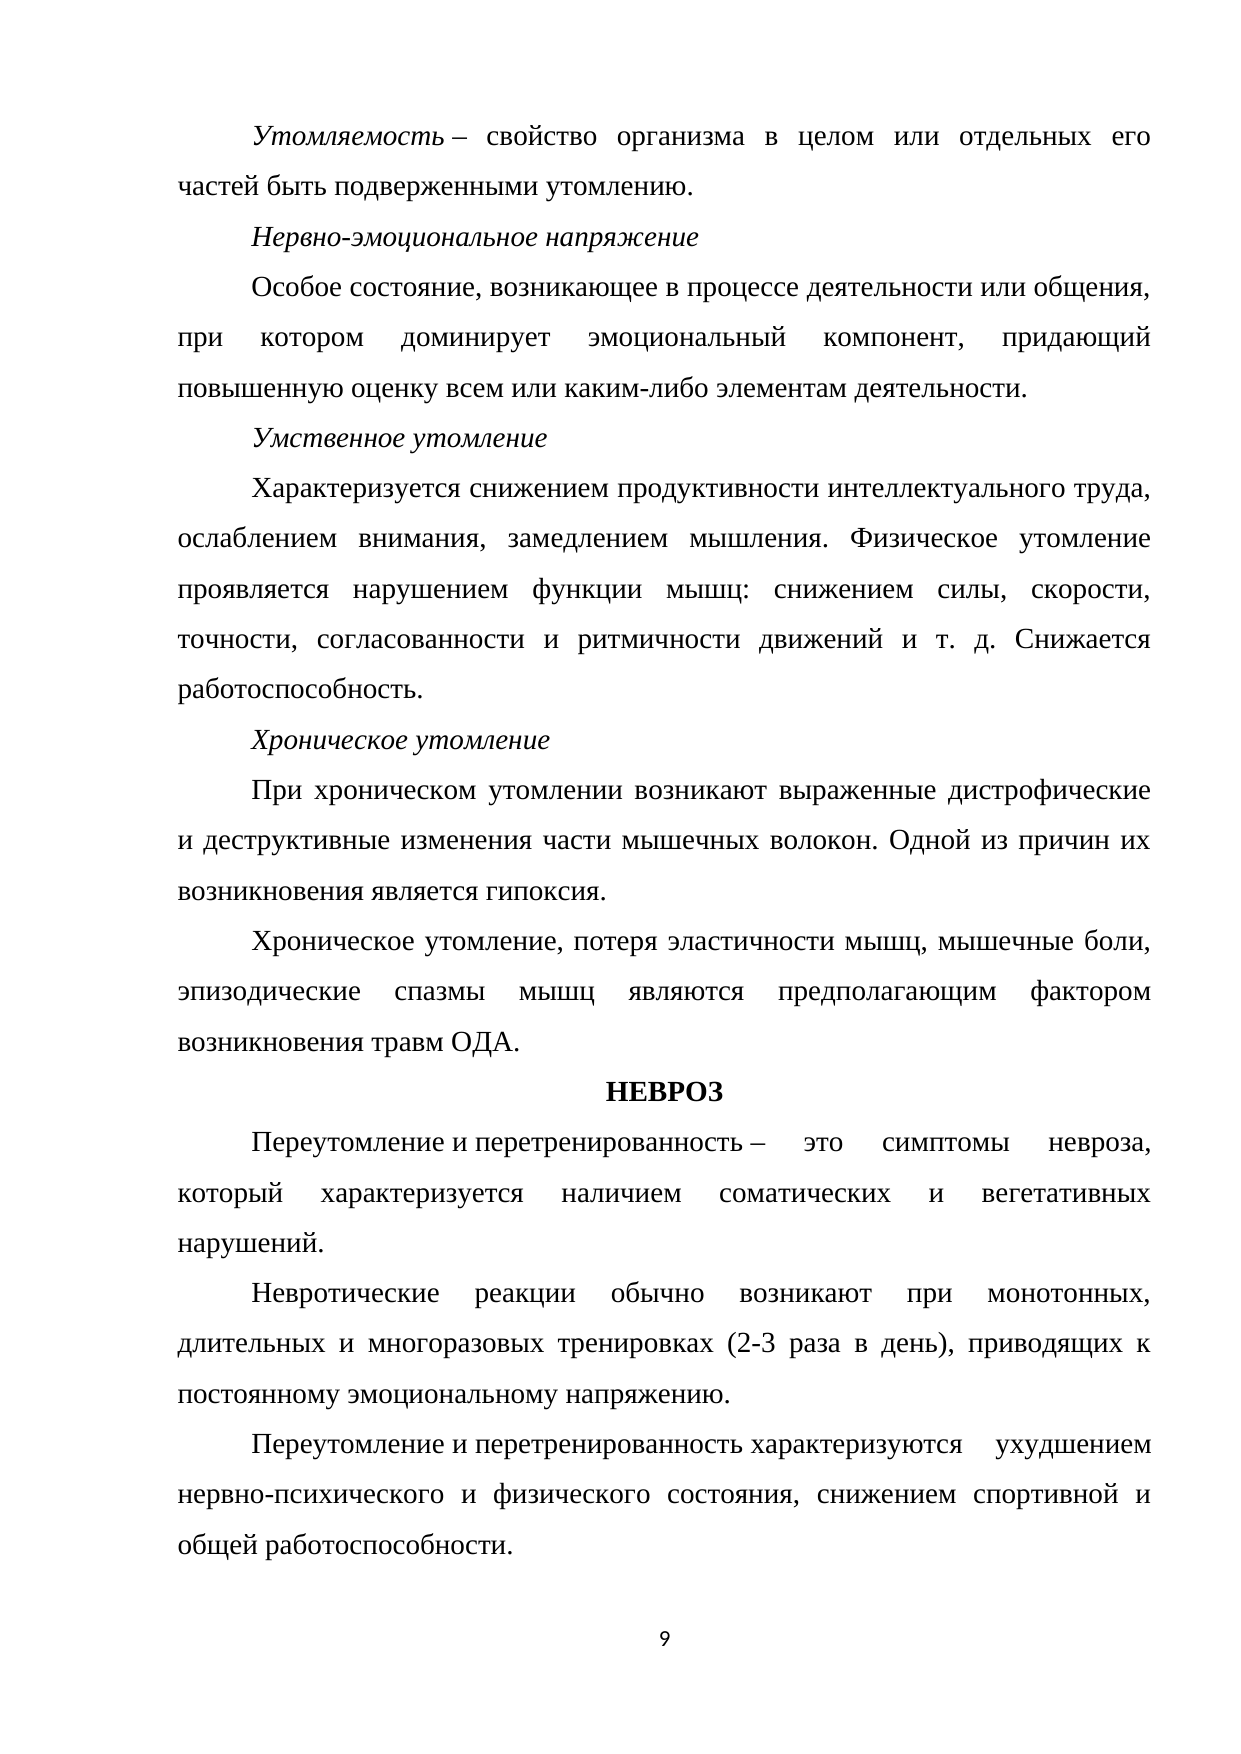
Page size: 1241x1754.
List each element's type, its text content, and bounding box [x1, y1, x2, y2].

text НЕВРОЗ [177, 1074, 1152, 1108]
text Утомляемость – свойство организма в целом или отдельных его частей быть подверженными утомлению. [177, 118, 1152, 202]
text Особое состояние, возникающее в процессе деятельности или общения, при котором доминирует эмоциональный компонент, придающий повышенную оценку всем или каким-либо элементам деятельности. [177, 269, 1152, 403]
text Нервно-эмоциональное напряжение [177, 219, 1152, 252]
text Характеризуется снижением продуктивности интеллектуального труда, ослаблением внимания, замедлением мышления. Физическое утомление проявляется нарушением функции мышц: снижением силы, скорости, точности, согласованности и ритмичности движений и т. д. Снижается работоспособность. [177, 470, 1152, 705]
text Умственное утомление [177, 420, 1152, 453]
text Невротические реакции обычно возникают при монотонных, длительных и многоразовых тренировках (2-3 раза в день), приводящих к постоянному эмоциональному напряжению. [177, 1275, 1152, 1409]
text При хроническом утомлении возникают выраженные дистрофические и деструктивные изменения части мышечных волокон. Одной из причин их возникновения является гипоксия. [177, 772, 1152, 906]
text Хроническое утомление [177, 722, 1152, 755]
text Хроническое утомление, потеря эластичности мышц, мышечные боли, эпизодические спазмы мышц являются предполагающим фактором возникновения травм ОДА. [177, 923, 1152, 1057]
text Переутомление и перетренированность – это симптомы невроза, который характеризуется наличием соматических и вегетативных нарушений. [177, 1124, 1152, 1258]
text Переутомление и перетренированность характеризуются ухудшением нервно-психического и физического состояния, снижением спортивной и общей работоспособности. [177, 1426, 1152, 1560]
